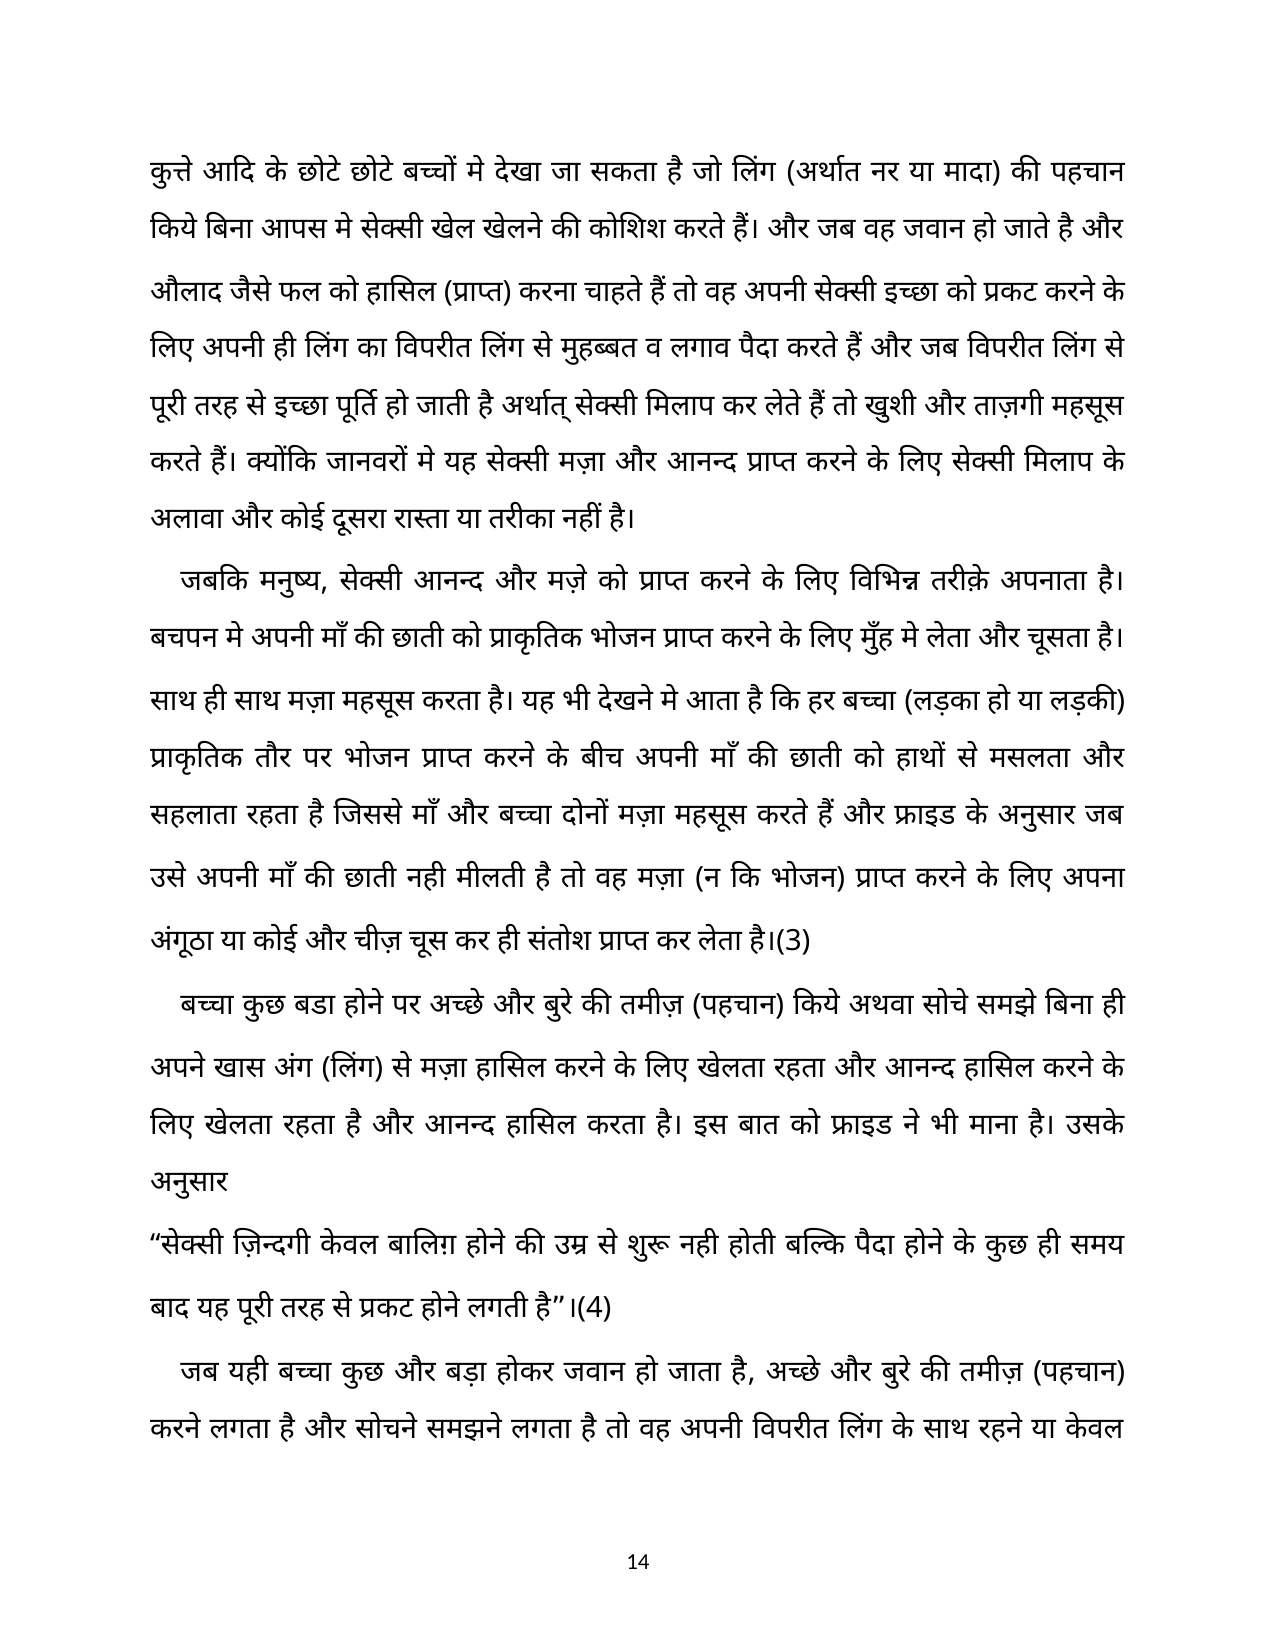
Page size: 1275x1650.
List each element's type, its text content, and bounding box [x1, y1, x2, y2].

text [150, 1350, 1125, 1450]
text बच्चा कुछ बडा होने पर अच्छे और बुरे की तमीज़ (पहचान) किये अथवा सोचे समझे बिना ही अपने खास अंग (लिंग) से मज़ा हासिल करने के लिए खेलता रहता और आनन्द हासिल करने के लिए खेलता रहता है और आनन्द हासिल करता है। इस बात को फ्राइड ने भी माना है। उसके अनुसार “सेक्सी ज़िन्दगी केवल बालिग़ होने की उम्र से शुरू नही होती बल्कि पैदा होने के कुछ ही समय बाद यह पूरी तरह से प्रकट होने लगती है”।(4) [150, 983, 1125, 1329]
text जबकि मनुष्य, सेक्सी आनन्द और मज़े को प्राप्त करने के लिए विभिन्न तरीक़े अपनाता है। बचपन मे अपनी माँ की छाती को प्राकृतिक भोजन प्राप्त करने के लिए मुँह मे लेता और चूसता है। साथ ही साथ मज़ा महसूस करता है। यह भी देखने मे आता है कि हर बच्चा (लड़का हो या लड़की) प्राकृतिक तौर पर भोजन प्राप्त करने के बीच अपनी माँ की छाती को हाथों से मसलता और सहलाता रहता है जिससे माँ और बच्चा दोनों मज़ा महसूस करते हैं और फ्राइड के अनुसार जब उसे अपनी माँ की छाती नही मीलती है तो वह मज़ा (न कि भोजन) प्राप्त करने के लिए अपना अंगूठा या कोई और चीज़ चूस कर ही संतोश प्राप्त कर लेता है।(3) [150, 560, 1125, 962]
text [150, 150, 1125, 541]
